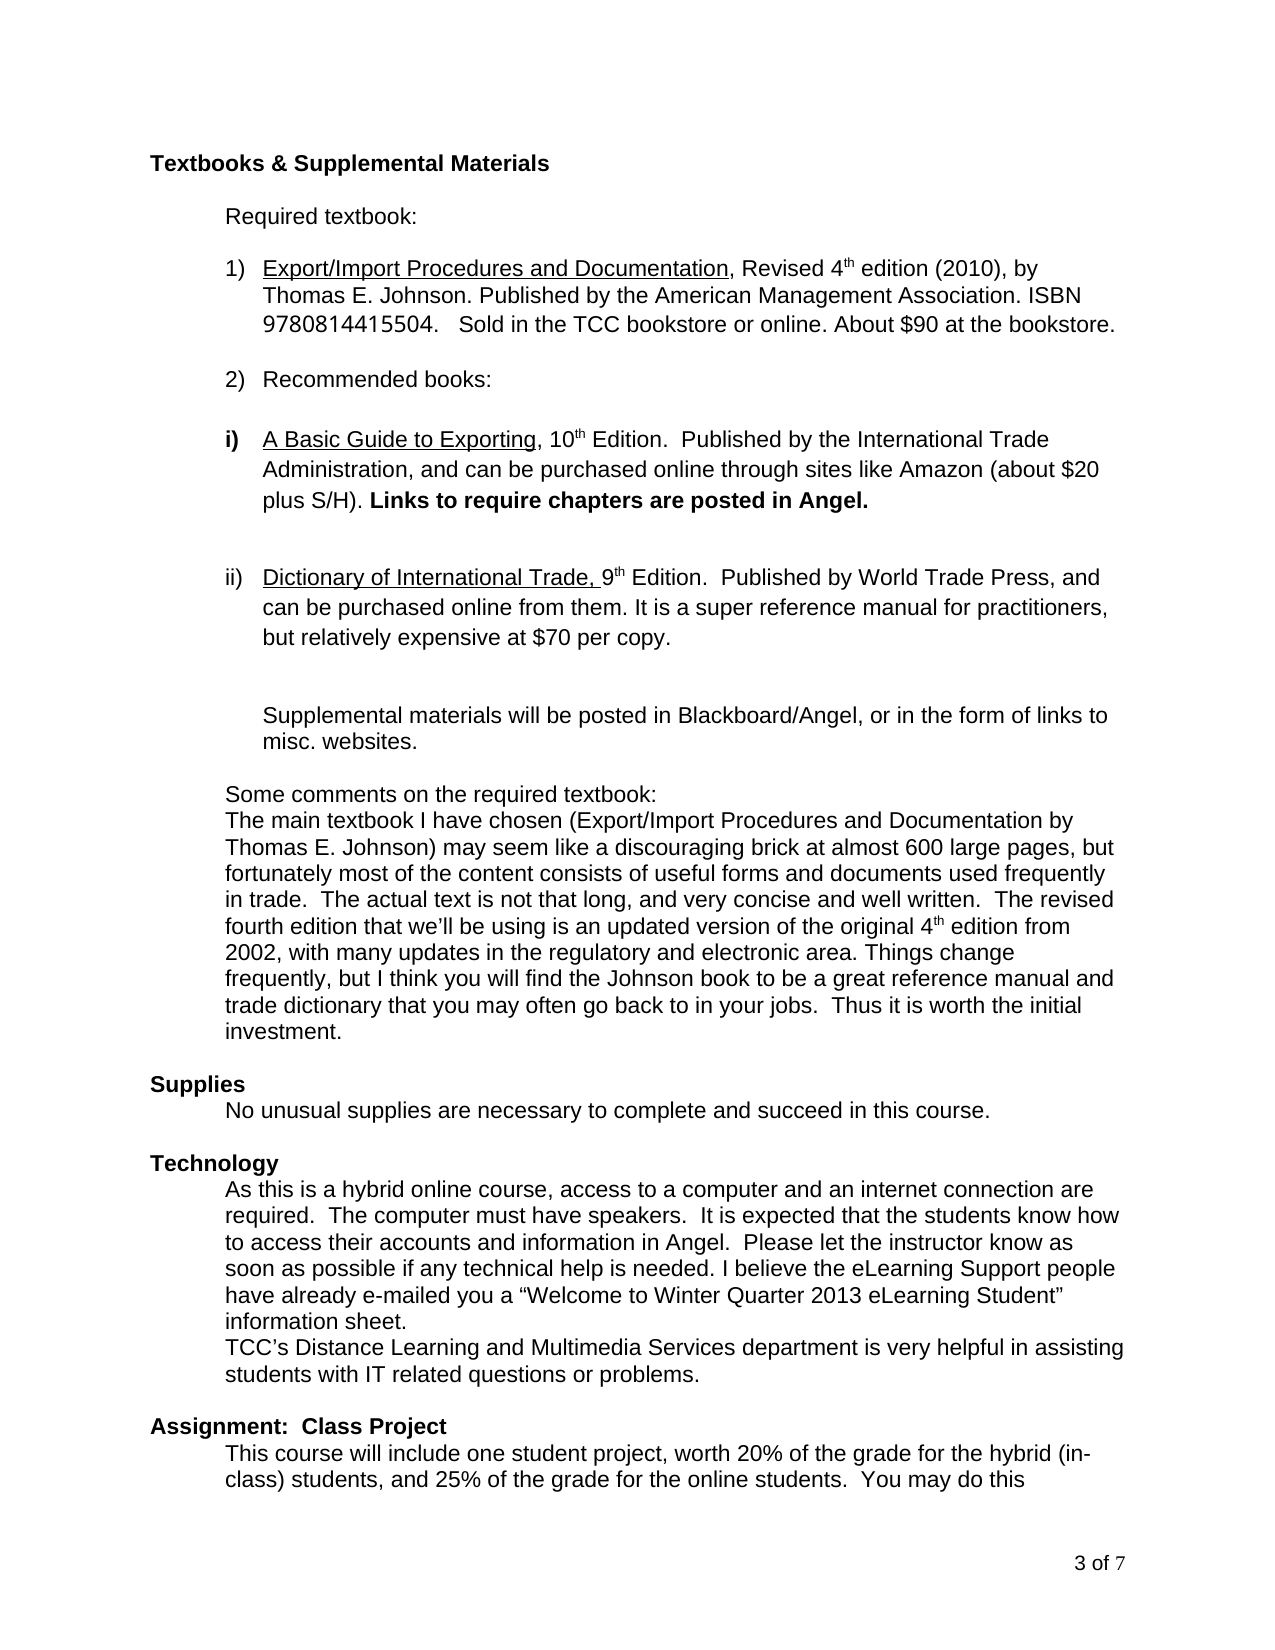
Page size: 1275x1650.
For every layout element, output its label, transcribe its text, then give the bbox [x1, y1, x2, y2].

text Supplemental materials will be posted in Blackboard/Angel, or in the form of links to misc. websites. [262, 702, 1125, 754]
list A Basic Guide to Exporting, 10th Edition. Published by the International Trade Administration, and can be purchased online through sites like Amazon (about $20 plus S/H). Links to require chapters are posted in Angel. [225, 426, 1125, 513]
list Recommended books: [225, 366, 1125, 392]
text Textbooks & Supplemental Materials [150, 150, 1125, 176]
text Required textbook: [225, 203, 1125, 229]
text TCC’s Distance Learning and Multimedia Services department is very helpful in assisting students with IT related questions or problems. [225, 1334, 1125, 1387]
text As this is a hybrid online course, access to a computer and an internet connection are required. The computer must have speakers. It is expected that the students know how to access their accounts and information in Angel. Please let the instructor know as soon as possible if any technical help is needed. I believe the eLearning Support people have already e-mailed you a “Welcome to Winter Quarter 2013 eLearning Student” information sheet. [225, 1176, 1125, 1334]
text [225, 1440, 1125, 1492]
text No unusual supplies are necessary to complete and succeed in this course. [225, 1097, 1125, 1123]
list Dictionary of International Trade, 9th Edition. Published by World Trade Press, and can be purchased online from them. It is a super reference manual for practitioners, but relatively expensive at $70 per copy. [225, 564, 1125, 651]
text Assignment: Class Project [150, 1413, 1125, 1440]
list Export/Import Procedures and Documentation, Revised 4th edition (2010), by Thomas E. Johnson. Published by the American Management Association. ISBN 9780814415504. Sold in the TCC bookstore or online. About $90 at the bookstore. [225, 255, 1125, 339]
text Technology [150, 1150, 1125, 1176]
text The main textbook I have chosen (Export/Import Procedures and Documentation by Thomas E. Johnson) may seem like a discouraging brick at almost 600 large pages, but fortunately most of the content consists of useful forms and documents used frequently in trade. The actual text is not that long, and very concise and well written. The revised fourth edition that we’ll be using is an updated version of the original 4th edition from 2002, with many updates in the regulatory and electronic area. Things change frequently, but I think you will find the Johnson book to be a great reference manual and trade dictionary that you may often go back to in your jobs. Thus it is worth the initial investment. [225, 807, 1125, 1044]
text Some comments on the required textbook: [225, 781, 1125, 807]
text Supplies [150, 1071, 1125, 1097]
